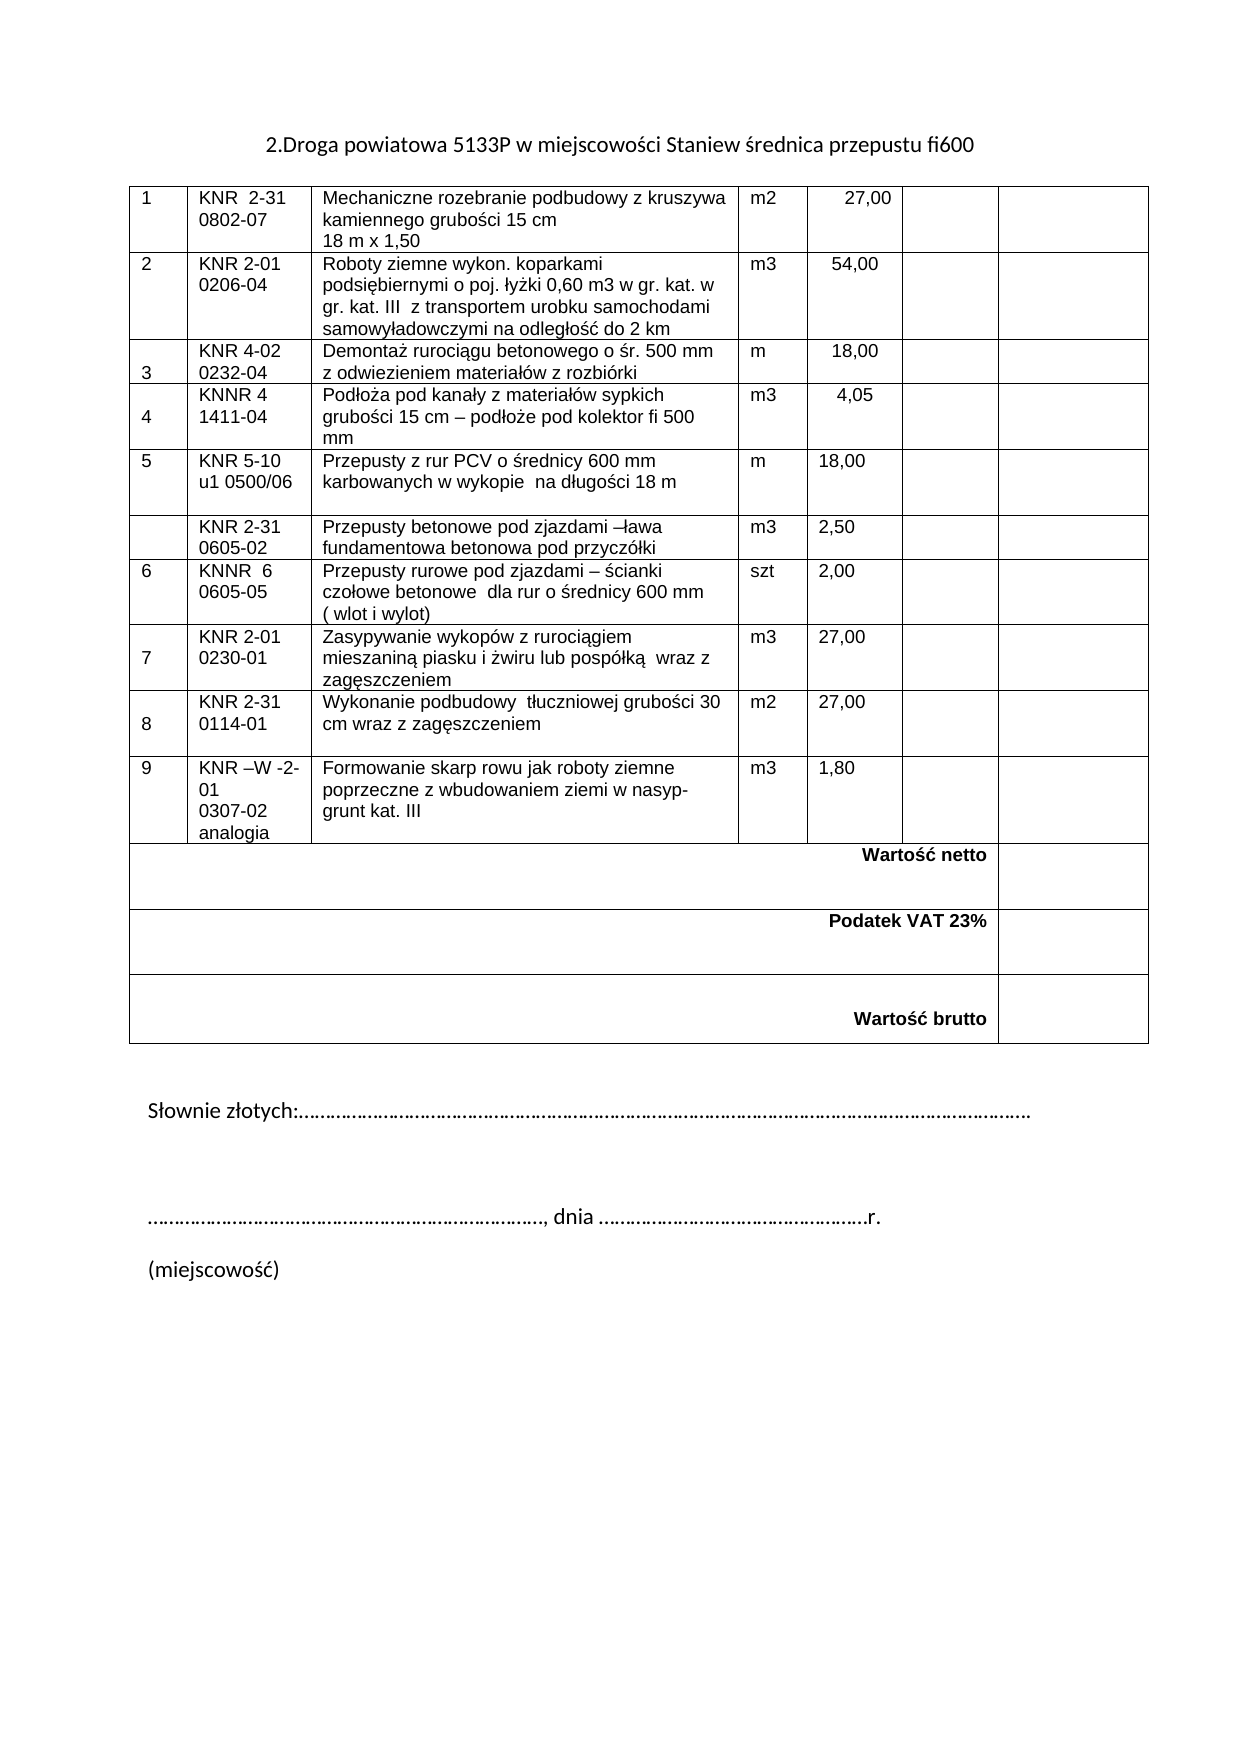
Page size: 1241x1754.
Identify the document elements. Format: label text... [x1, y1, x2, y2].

table_cell 18,00 [808, 340, 902, 383]
table_cell KNNR 4 1411-04 [188, 384, 311, 449]
table_cell 7 [130, 625, 187, 690]
table_cell KNR –W -2-01 0307-02 analogia [188, 757, 311, 843]
table_cell KNR 2-01 0230-01 [188, 625, 311, 690]
table_cell Przepusty betonowe pod zjazdami –ława fundamentowa betonowa pod przyczółki [312, 516, 738, 559]
text Słownie złotych:…………………………………………………………………………………………………………………………. [148, 1096, 1093, 1124]
table_cell Przepusty rurowe pod zjazdami – ścianki czołowe betonowe dla rur o średnicy 600 mm ( wlot i wylot) [312, 560, 738, 624]
table_header [999, 187, 1148, 252]
table_cell 3 [130, 340, 187, 383]
text (miejscowość) [148, 1256, 1093, 1283]
table_cell KNR 5-10 u1 0500/06 [188, 450, 311, 514]
table_cell Przepusty z rur PCV o średnicy 600 mm karbowanych w wykopie na długości 18 m [312, 450, 738, 514]
table_cell m3 [739, 516, 807, 559]
table_cell 2 [130, 253, 187, 339]
table_cell m2 [739, 691, 807, 756]
table_cell [130, 516, 187, 559]
table_cell Demontaż rurociągu betonowego o śr. 500 mm z odwiezieniem materiałów z rozbiórki [312, 340, 738, 383]
table_cell 27,00 [808, 691, 902, 756]
table_cell KNNR 6 0605-05 [188, 560, 311, 624]
table_cell 18,00 [808, 450, 902, 514]
table_cell 6 [130, 560, 187, 624]
table_cell 4 [130, 384, 187, 449]
table_cell [903, 450, 998, 514]
table_cell Wartość netto [130, 844, 998, 909]
table_cell m [739, 340, 807, 383]
table_cell Wartość brutto [130, 975, 998, 1042]
table_cell Podatek VAT 23% [130, 910, 998, 974]
table_cell [999, 340, 1148, 383]
table_cell [999, 450, 1148, 514]
table_header [903, 187, 998, 252]
table_cell 5 [130, 450, 187, 514]
table_cell [903, 625, 998, 690]
table_cell KNR 2-01 0206-04 [188, 253, 311, 339]
table_cell [903, 757, 998, 843]
table_header KNR 2-31 0802-07 [188, 187, 311, 252]
table_cell [999, 384, 1148, 449]
table_cell KNR 4-02 0232-04 [188, 340, 311, 383]
table_cell 1,80 [808, 757, 902, 843]
table_cell [903, 340, 998, 383]
text …………………………………………………………………, dnia ……………………………………………r. [148, 1202, 1093, 1231]
table_cell [999, 253, 1148, 339]
table_cell [999, 910, 1148, 974]
table_header 1 [130, 187, 187, 252]
table_cell 54,00 [808, 253, 902, 339]
table_cell Wykonanie podbudowy tłuczniowej grubości 30 cm wraz z zagęszczeniem [312, 691, 738, 756]
table_cell [903, 384, 998, 449]
table_cell Podłoża pod kanały z materiałów sypkich grubości 15 cm – podłoże pod kolektor fi 500 mm [312, 384, 738, 449]
table_cell KNR 2-31 0605-02 [188, 516, 311, 559]
table_cell 8 [130, 691, 187, 756]
table_cell Roboty ziemne wykon. koparkami podsiębiernymi o poj. łyżki 0,60 m3 w gr. kat. w gr. kat. III z transportem urobku samochodami samowyładowczymi na odległość do 2 km [312, 253, 738, 339]
table_cell szt [739, 560, 807, 624]
table_cell [999, 691, 1148, 756]
table_cell m [739, 450, 807, 514]
table_cell m3 [739, 253, 807, 339]
table_cell [999, 844, 1148, 909]
table_header 27,00 [808, 187, 902, 252]
table_cell Formowanie skarp rowu jak roboty ziemne poprzeczne z wbudowaniem ziemi w nasyp- grunt kat. III [312, 757, 738, 843]
table_cell [999, 560, 1148, 624]
table_cell [999, 757, 1148, 843]
table_cell Zasypywanie wykopów z rurociągiem mieszaniną piasku i żwiru lub pospółką wraz z zagęszczeniem [312, 625, 738, 690]
table_cell 2,50 [808, 516, 902, 559]
table_cell m3 [739, 625, 807, 690]
table_cell [903, 560, 998, 624]
table_cell [903, 253, 998, 339]
table_cell [903, 691, 998, 756]
table_cell [999, 516, 1148, 559]
table_header m2 [739, 187, 807, 252]
table_cell m3 [739, 384, 807, 449]
table_cell 9 [130, 757, 187, 843]
table_cell 27,00 [808, 625, 902, 690]
table_cell [999, 975, 1148, 1042]
table_header Mechaniczne rozebranie podbudowy z kruszywa kamiennego grubości 15 cm 18 m x 1,50 [312, 187, 738, 252]
table_cell [999, 625, 1148, 690]
table_cell m3 [739, 757, 807, 843]
table_cell [903, 516, 998, 559]
table_cell 4,05 [808, 384, 902, 449]
table_cell 2,00 [808, 560, 902, 624]
table_cell KNR 2-31 0114-01 [188, 691, 311, 756]
